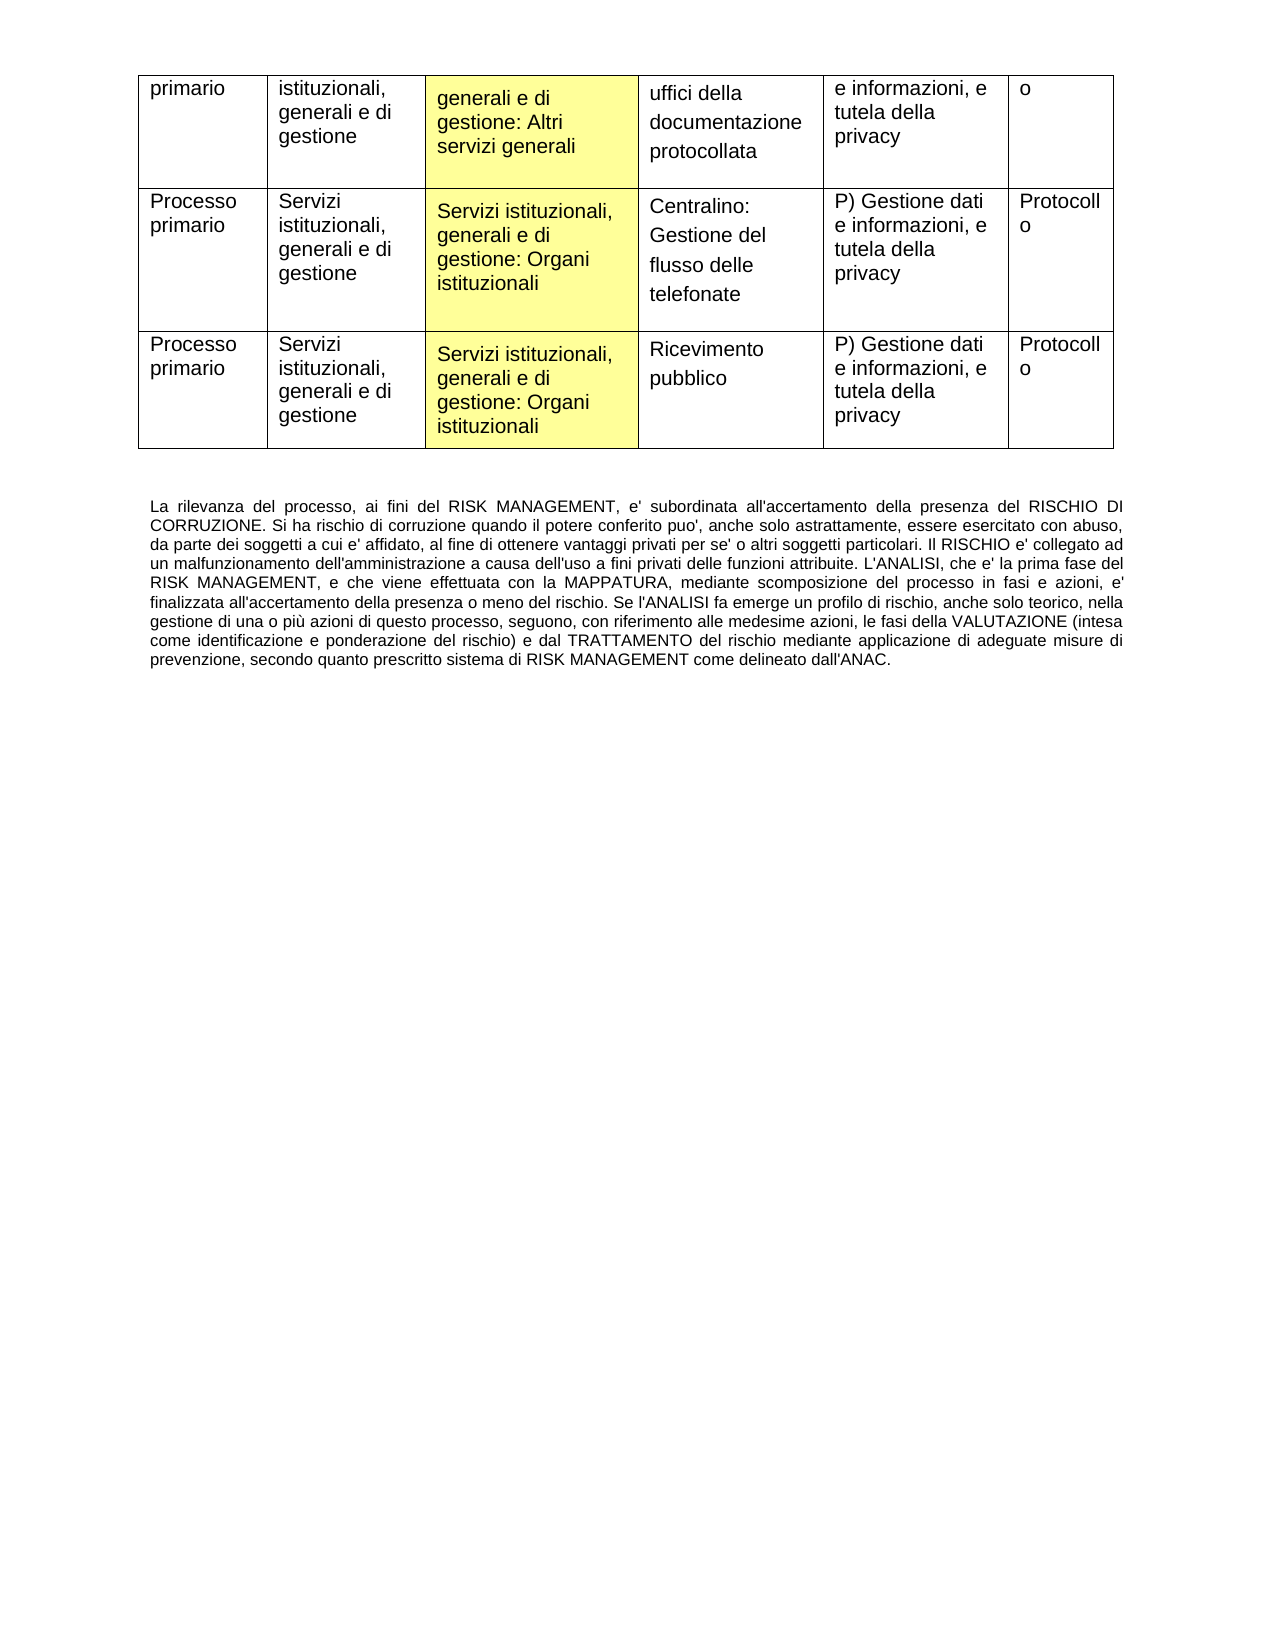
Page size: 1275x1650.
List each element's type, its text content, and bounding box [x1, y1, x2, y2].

table_cell Protocollo [1009, 189, 1113, 331]
table_cell Servizi istituzionali, generali e di gestione: Organi istituzionali [426, 189, 638, 331]
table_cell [268, 76, 425, 188]
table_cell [639, 76, 823, 188]
table_cell Servizi istituzionali, generali e di gestione: Organi istituzionali [426, 332, 638, 448]
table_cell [824, 76, 1008, 188]
table_cell Protocollo [1009, 332, 1113, 448]
table_cell Ricevimento pubblico [639, 332, 823, 448]
table_cell Servizi istituzionali, generali e di gestione [268, 332, 425, 448]
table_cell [426, 76, 638, 188]
table_cell Protocollo [1009, 76, 1113, 188]
table_cell P) Gestione dati e informazioni, e tutela della privacy [824, 332, 1008, 448]
table_cell Processo primario [139, 189, 267, 331]
text La rilevanza del processo, ai fini del RISK MANAGEMENT, e' subordinata all'accertamento della presenza del RISCHIO DI CORRUZIONE. Si ha rischio di corruzione quando il potere conferito puo', anche solo astrattamente, essere esercitato con abuso, da parte dei soggetti a cui e' affidato, al fine di ottenere vantaggi privati per se' o altri soggetti particolari. Il RISCHIO e' collegato ad un malfunzionamento dell'amministrazione a causa dell'uso a fini privati delle funzioni attribuite. L'ANALISI, che e' la prima fase del RISK MANAGEMENT, e che viene effettuata con la MAPPATURA, mediante scomposizione del processo in fasi e azioni, e' finalizzata all'accertamento della presenza o meno del rischio. Se l'ANALISI fa emerge un profilo di rischio, anche solo teorico, nella gestione di una o più azioni di questo processo, seguono, con riferimento alle medesime azioni, le fasi della VALUTAZIONE (intesa come identificazione e ponderazione del rischio) e dal TRATTAMENTO del rischio mediante applicazione di adeguate misure di prevenzione, secondo quanto prescritto sistema di RISK MANAGEMENT come delineato dall'ANAC. [150, 497, 1125, 669]
table_cell Processo primario [139, 76, 267, 188]
table_cell Servizi istituzionali, generali e di gestione [268, 189, 425, 331]
table_cell P) Gestione dati e informazioni, e tutela della privacy [824, 189, 1008, 331]
table_cell Centralino: Gestione del flusso delle telefonate [639, 189, 823, 331]
table_cell Processo primario [139, 332, 267, 448]
